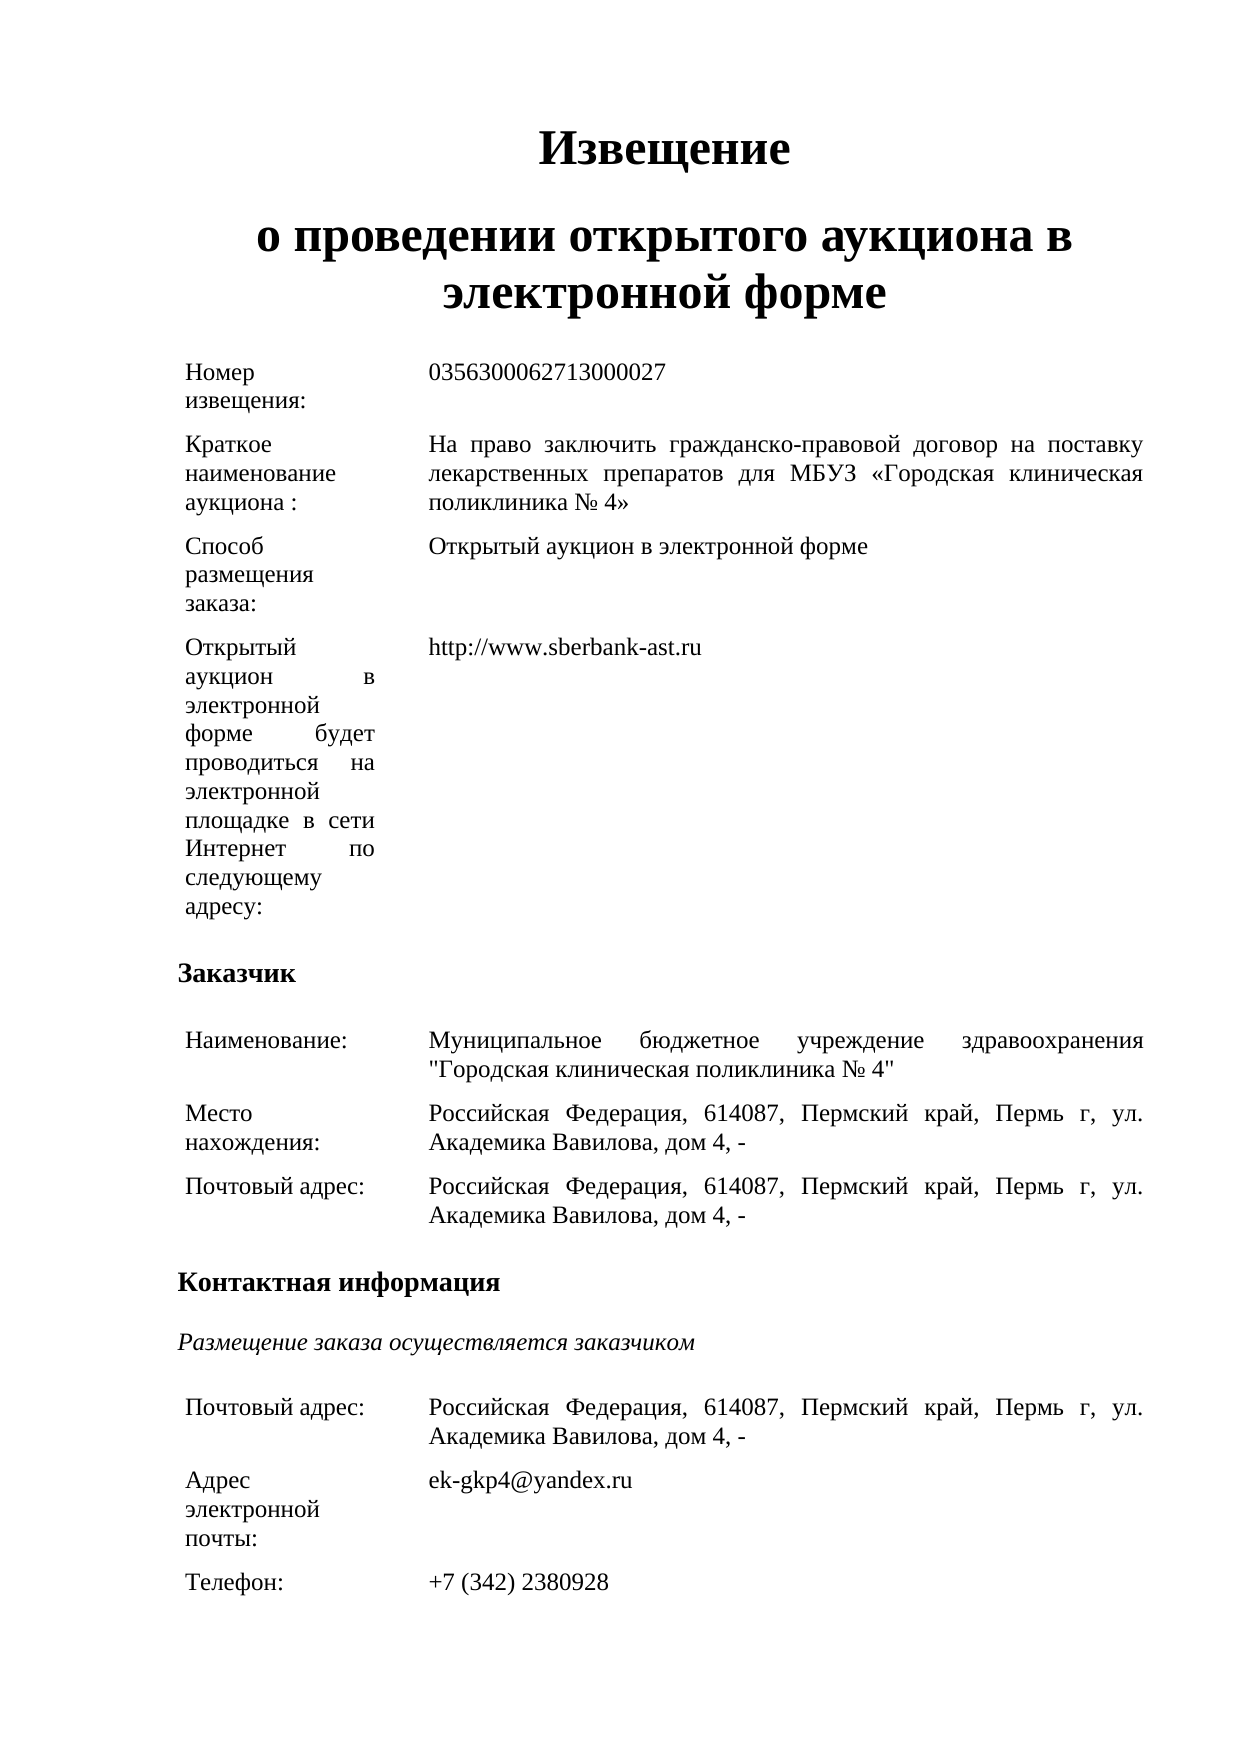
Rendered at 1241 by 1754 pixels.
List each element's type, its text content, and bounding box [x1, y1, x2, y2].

table_header 0356300062713000027 [421, 349, 1152, 422]
table_cell ek-gkp4@yandex.ru [421, 1458, 1152, 1559]
text Извещение [177, 118, 1152, 176]
table_header Номер извещения: [177, 349, 421, 422]
text Размещение заказа осуществляется заказчиком [177, 1327, 1152, 1356]
table_cell Краткое наименование аукциона : [177, 422, 421, 523]
table_header Российская Федерация, 614087, Пермский край, Пермь г, ул. Академика Вавилова, дом 4, - [421, 1385, 1152, 1457]
table_header Наименование: [177, 1018, 421, 1091]
table_cell +7 (342) 2380928 [421, 1559, 1152, 1603]
table_cell Место нахождения: [177, 1091, 421, 1163]
table_cell Адрес электронной почты: [177, 1458, 421, 1559]
table_cell Способ размещения заказа: [177, 523, 421, 624]
text Контактная информация [177, 1265, 1152, 1298]
table_header Муниципальное бюджетное учреждение здравоохранения "Городская клиническая поликлиника № 4" [421, 1018, 1152, 1091]
table_cell http://www.sberbank-ast.ru [421, 625, 1152, 927]
table_cell Российская Федерация, 614087, Пермский край, Пермь г, ул. Академика Вавилова, дом 4, - [421, 1164, 1152, 1236]
text Заказчик [177, 956, 1152, 989]
table_cell Российская Федерация, 614087, Пермский край, Пермь г, ул. Академика Вавилова, дом 4, - [421, 1091, 1152, 1163]
table_cell На право заключить гражданско-правовой договор на поставку лекарственных препаратов для МБУЗ «Городская клиническая поликлиника № 4» [421, 422, 1152, 523]
table_cell Телефон: [177, 1559, 421, 1603]
table_cell Почтовый адрес: [177, 1164, 421, 1236]
table_cell Открытый аукцион в электронной форме будет проводиться на электронной площадке в сети Интернет по следующему адресу: [177, 625, 421, 927]
table_header Почтовый адрес: [177, 1385, 421, 1457]
table_cell Открытый аукцион в электронной форме [421, 523, 1152, 624]
text о проведении открытого аукциона в электронной форме [177, 205, 1152, 320]
